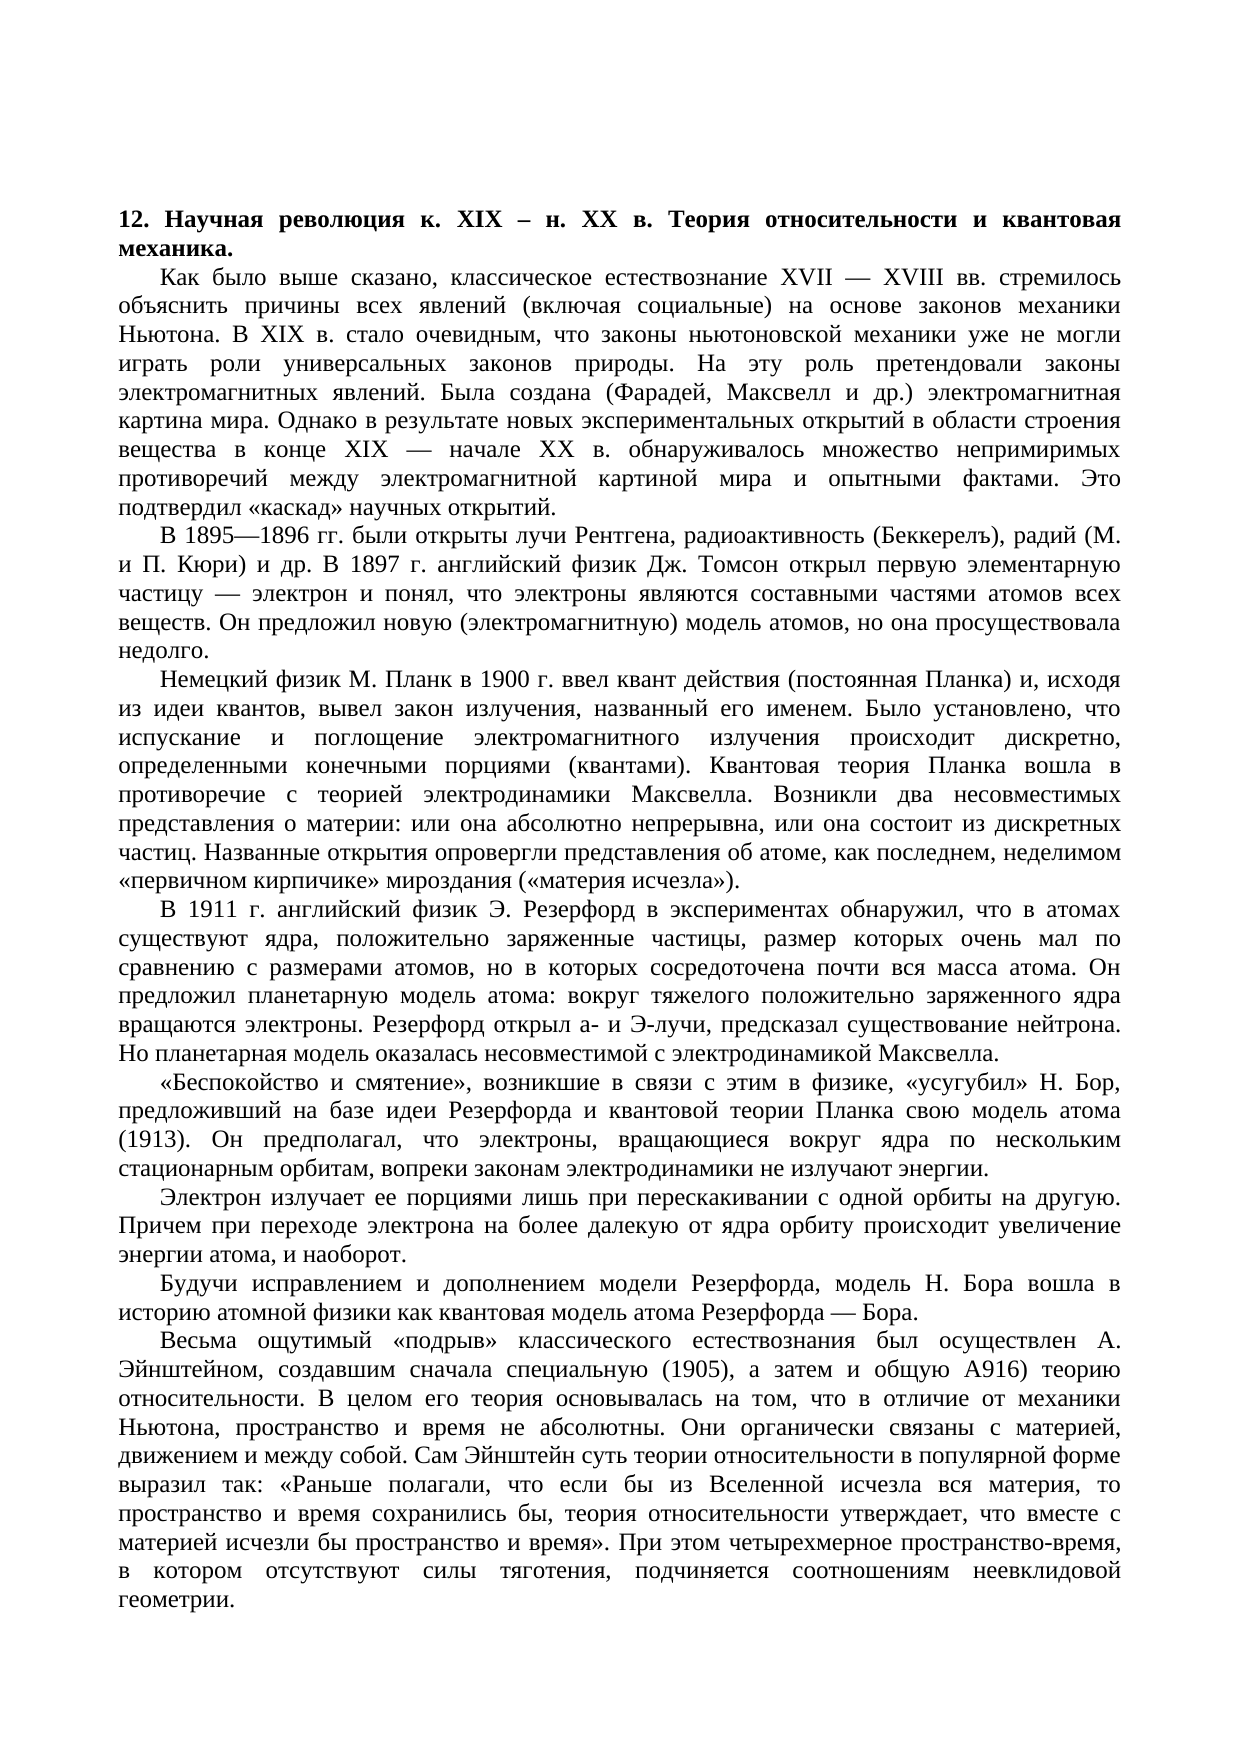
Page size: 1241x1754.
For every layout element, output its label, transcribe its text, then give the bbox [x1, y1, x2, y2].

text Немецкий физик М. Планк в 1900 г. ввел квант действия (постоянная Планка) и, исходя из идеи квантов, вывел закон излучения, названный его именем. Было установлено, что испускание и поглощение электромагнитного излучения происходит дискретно, определенными конечными порциями (квантами). Квантовая теория Планка вошла в противоречие с теорией электродинамики Максвелла. Возникли два несовместимых представления о материи: или она абсолютно непрерывна, или она состоит из дискретных частиц. Названные открытия опровергли представления об атоме, как последнем, неделимом «первичном кирпичике» мироздания («материя исчезла»). [118, 664, 1122, 894]
text В 1911 г. английский физик Э. Резерфорд в экспериментах обнаружил, что в атомах существуют ядра, положительно заряженные частицы, размер которых очень мал по сравнению с размерами атомов, но в которых сосредоточена почти вся масса атома. Он предложил планетарную модель атома: вокруг тяжелого положительно заряженного ядра вращаются электроны. Резерфорд открыл а- и Э-лучи, предсказал существование нейтрона. Но планетарная модель оказалась несовместимой с электродинамикой Максвелла. [118, 894, 1122, 1067]
text «Беспокойство и смятение», возникшие в связи с этим в физике, «усугубил» Н. Бор, предложивший на базе идеи Резерфорда и квантовой теории Планка свою модель атома (1913). Он предполагал, что электроны, вращающиеся вокруг ядра по нескольким стационарным орбитам, вопреки законам электродинамики не излучают энергии. [118, 1067, 1122, 1182]
text Будучи исправлением и дополнением модели Резерфорда, модель Н. Бора вошла в историю атомной физики как квантовая модель атома Резерфорда — Бора. [118, 1268, 1122, 1326]
text В 1895—1896 гг. были открыты лучи Рентгена, радиоактивность (Беккерелъ), радий (М. и П. Кюри) и др. В 1897 г. английский физик Дж. Томсон открыл первую элементарную частицу — электрон и понял, что электроны являются составными частями атомов всех веществ. Он предложил новую (электромагнитную) модель атомов, но она просуществовала недолго. [118, 521, 1122, 664]
text Весьма ощутимый «подрыв» классического естествознания был осуществлен А. Эйнштейном, создавшим сначала специальную (1905), а затем и общую A916) теорию относительности. В целом его теория основывалась на том, что в отличие от механики Ньютона, пространство и время не абсолютны. Они органически связаны с материей, движением и между собой. Сам Эйнштейн суть теории относительности в популярной форме выразил так: «Раньше полагали, что если бы из Вселенной исчезла вся материя, то пространство и время сохранились бы, теория относительности утверждает, что вместе с материей исчезли бы пространство и время». При этом четырехмерное пространство-время, в котором отсутствуют силы тяготения, подчиняется соотношениям неевклидовой геометрии. [118, 1326, 1122, 1613]
text Как было выше сказано, классическое естествознание XVII — XVIII вв. стремилось объяснить причины всех явлений (включая социальные) на основе законов механики Ньютона. В XIX в. стало очевидным, что законы ньютоновской механики уже не могли играть роли универсальных законов природы. На эту роль претендовали законы электромагнитных явлений. Была создана (Фарадей, Максвелл и др.) электромагнитная картина мира. Однако в результате новых экспериментальных открытий в области строения вещества в конце XIX — начале XX в. обнаруживалось множество непримиримых противоречий между электромагнитной картиной мира и опытными фактами. Это подтвердил «каскад» научных открытий. [118, 262, 1122, 521]
text Электрон излучает ее порциями лишь при перескакивании с одной орбиты на другую. Причем при переходе электрона на более далекую от ядра орбиту происходит увеличение энергии атома, и наоборот. [118, 1182, 1122, 1268]
text 12. Научная революция к. XIX – н. XX в. Теория относительности и квантовая механика. [118, 204, 1122, 262]
